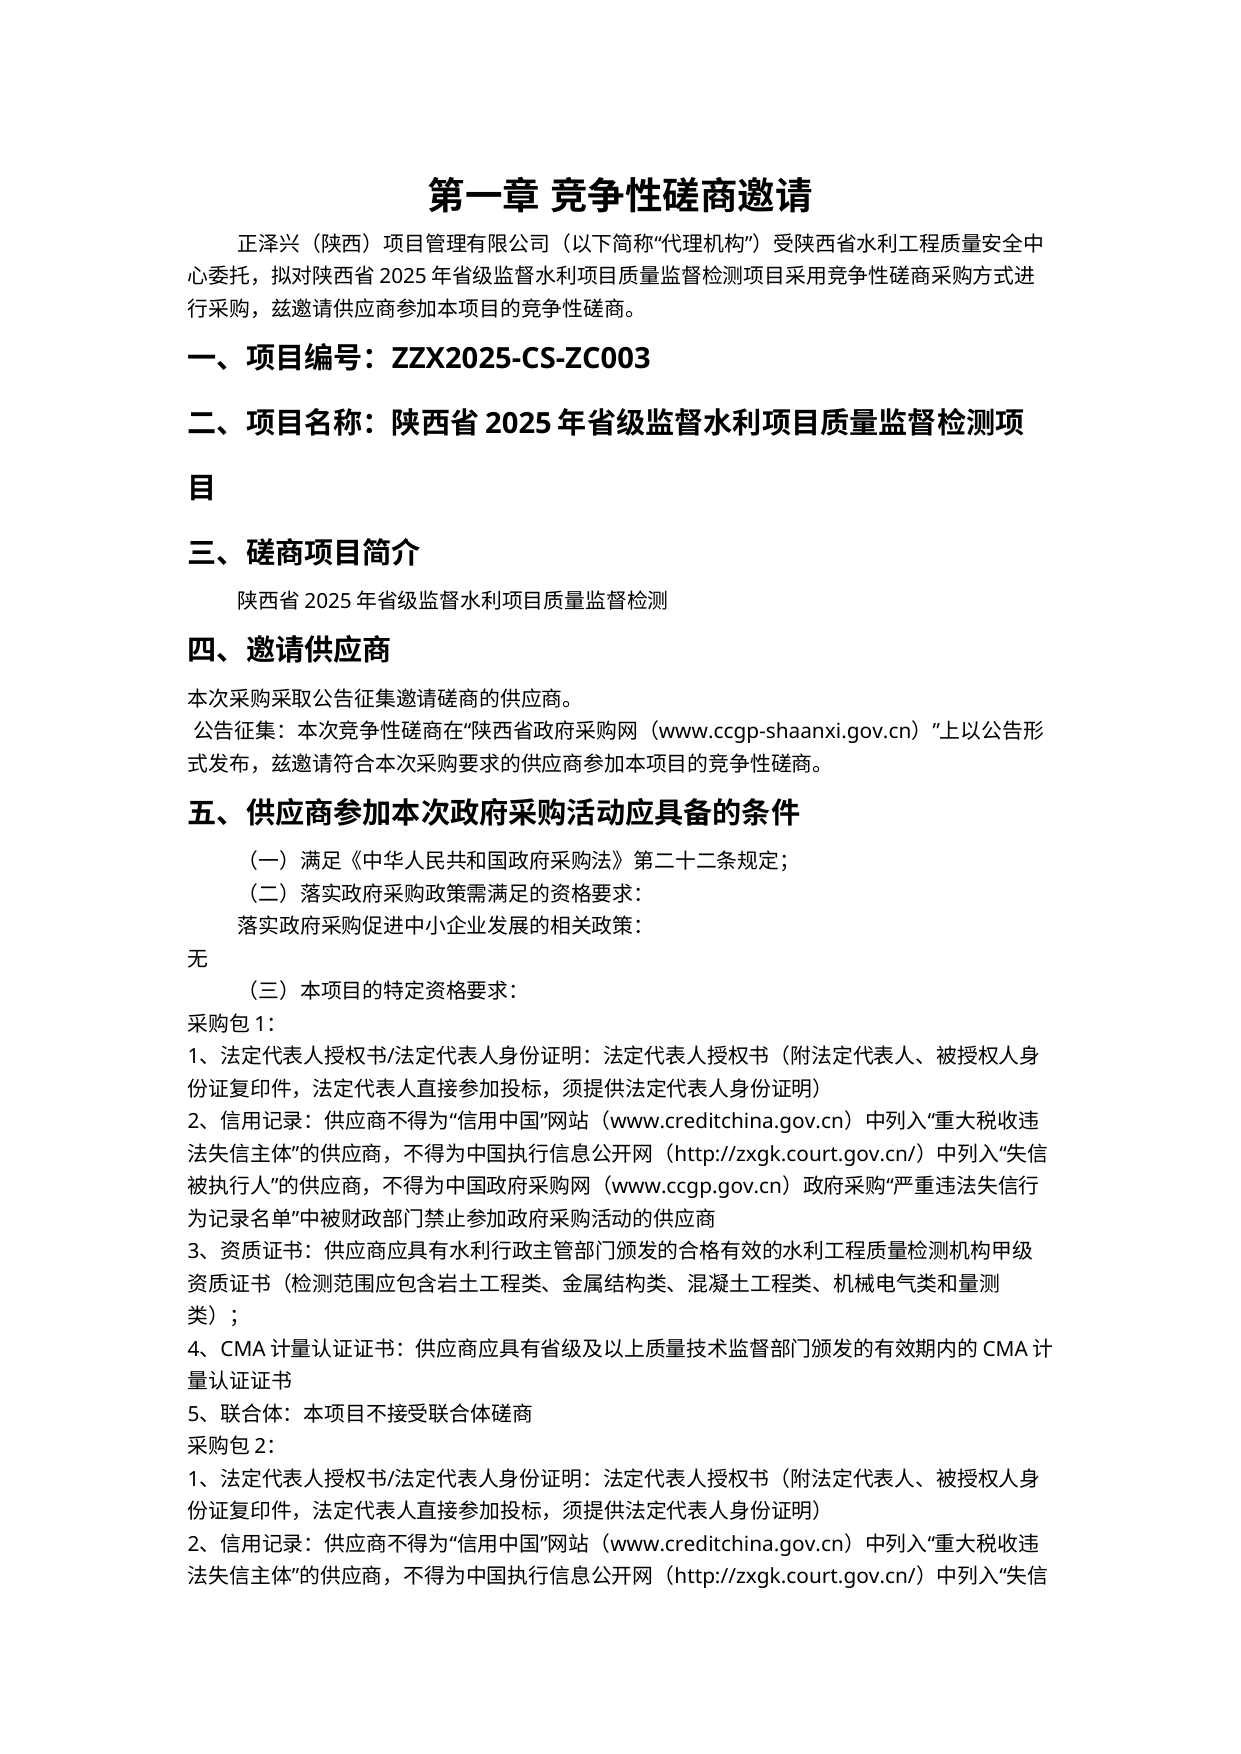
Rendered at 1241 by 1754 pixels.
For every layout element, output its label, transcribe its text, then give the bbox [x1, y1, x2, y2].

text 五、供应商参加本次政府采购活动应具备的条件 [187, 779, 1053, 844]
text 正泽兴（陕西）项目管理有限公司（以下简称“代理机构”）受陕西省水利工程质量安全中心委托，拟对陕西省2025年省级监督水利项目质量监督检测项目采用竞争性磋商采购方式进行采购，兹邀请供应商参加本项目的竞争性磋商。 [187, 227, 1053, 324]
text 采购包2： [187, 1429, 1053, 1462]
text 公告征集：本次竞争性磋商在“陕西省政府采购网（www.ccgp-shaanxi.gov.cn）”上以公告形式发布，兹邀请符合本次采购要求的供应商参加本项目的竞争性磋商。 [187, 714, 1053, 779]
text 1、法定代表人授权书/法定代表人身份证明：法定代表人授权书（附法定代表人、被授权人身份证复印件，法定代表人直接参加投标，须提供法定代表人身份证明） [187, 1462, 1053, 1527]
text 三、磋商项目简介 [187, 519, 1053, 584]
text 2、信用记录：供应商不得为“信用中国”网站（www.creditchina.gov.cn）中列入“重大税收违法失信主体”的供应商，不得为中国执行信息公开网（http://zxgk.court.gov.cn/）中列入“失信被执行人”的供应商，不得为中国政府采购网（www.ccgp.gov.cn）政府采购“严重违法失信行为记录名单”中被财政部门禁止参加政府采购活动的供应商 [187, 1104, 1053, 1234]
text 一、项目编号：ZZX2025-CS-ZC003 [187, 324, 1053, 389]
text 无 [187, 942, 1053, 974]
text 4、CMA计量认证证书：供应商应具有省级及以上质量技术监督部门颁发的有效期内的CMA计量认证证书 [187, 1332, 1053, 1397]
text （二）落实政府采购政策需满足的资格要求： [187, 877, 1053, 909]
text 落实政府采购促进中小企业发展的相关政策： [187, 909, 1053, 942]
text 四、邀请供应商 [187, 617, 1053, 682]
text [187, 1527, 1053, 1592]
text 1、法定代表人授权书/法定代表人身份证明：法定代表人授权书（附法定代表人、被授权人身份证复印件，法定代表人直接参加投标，须提供法定代表人身份证明） [187, 1039, 1053, 1104]
text 本次采购采取公告征集邀请磋商的供应商。 [187, 682, 1053, 714]
text 3、资质证书：供应商应具有水利行政主管部门颁发的合格有效的水利工程质量检测机构甲级资质证书（检测范围应包含岩土工程类、金属结构类、混凝土工程类、机械电气类和量测类）； [187, 1234, 1053, 1332]
text 采购包1： [187, 1007, 1053, 1039]
text 陕西省2025年省级监督水利项目质量监督检测 [187, 584, 1053, 617]
text （一）满足《中华人民共和国政府采购法》第二十二条规定； [187, 844, 1053, 877]
text （三）本项目的特定资格要求： [187, 974, 1053, 1007]
text 5、联合体：本项目不接受联合体磋商 [187, 1397, 1053, 1429]
text 二、项目名称：陕西省2025年省级监督水利项目质量监督检测项目 [187, 389, 1053, 519]
text 第一章 竞争性磋商邀请 [187, 162, 1053, 227]
